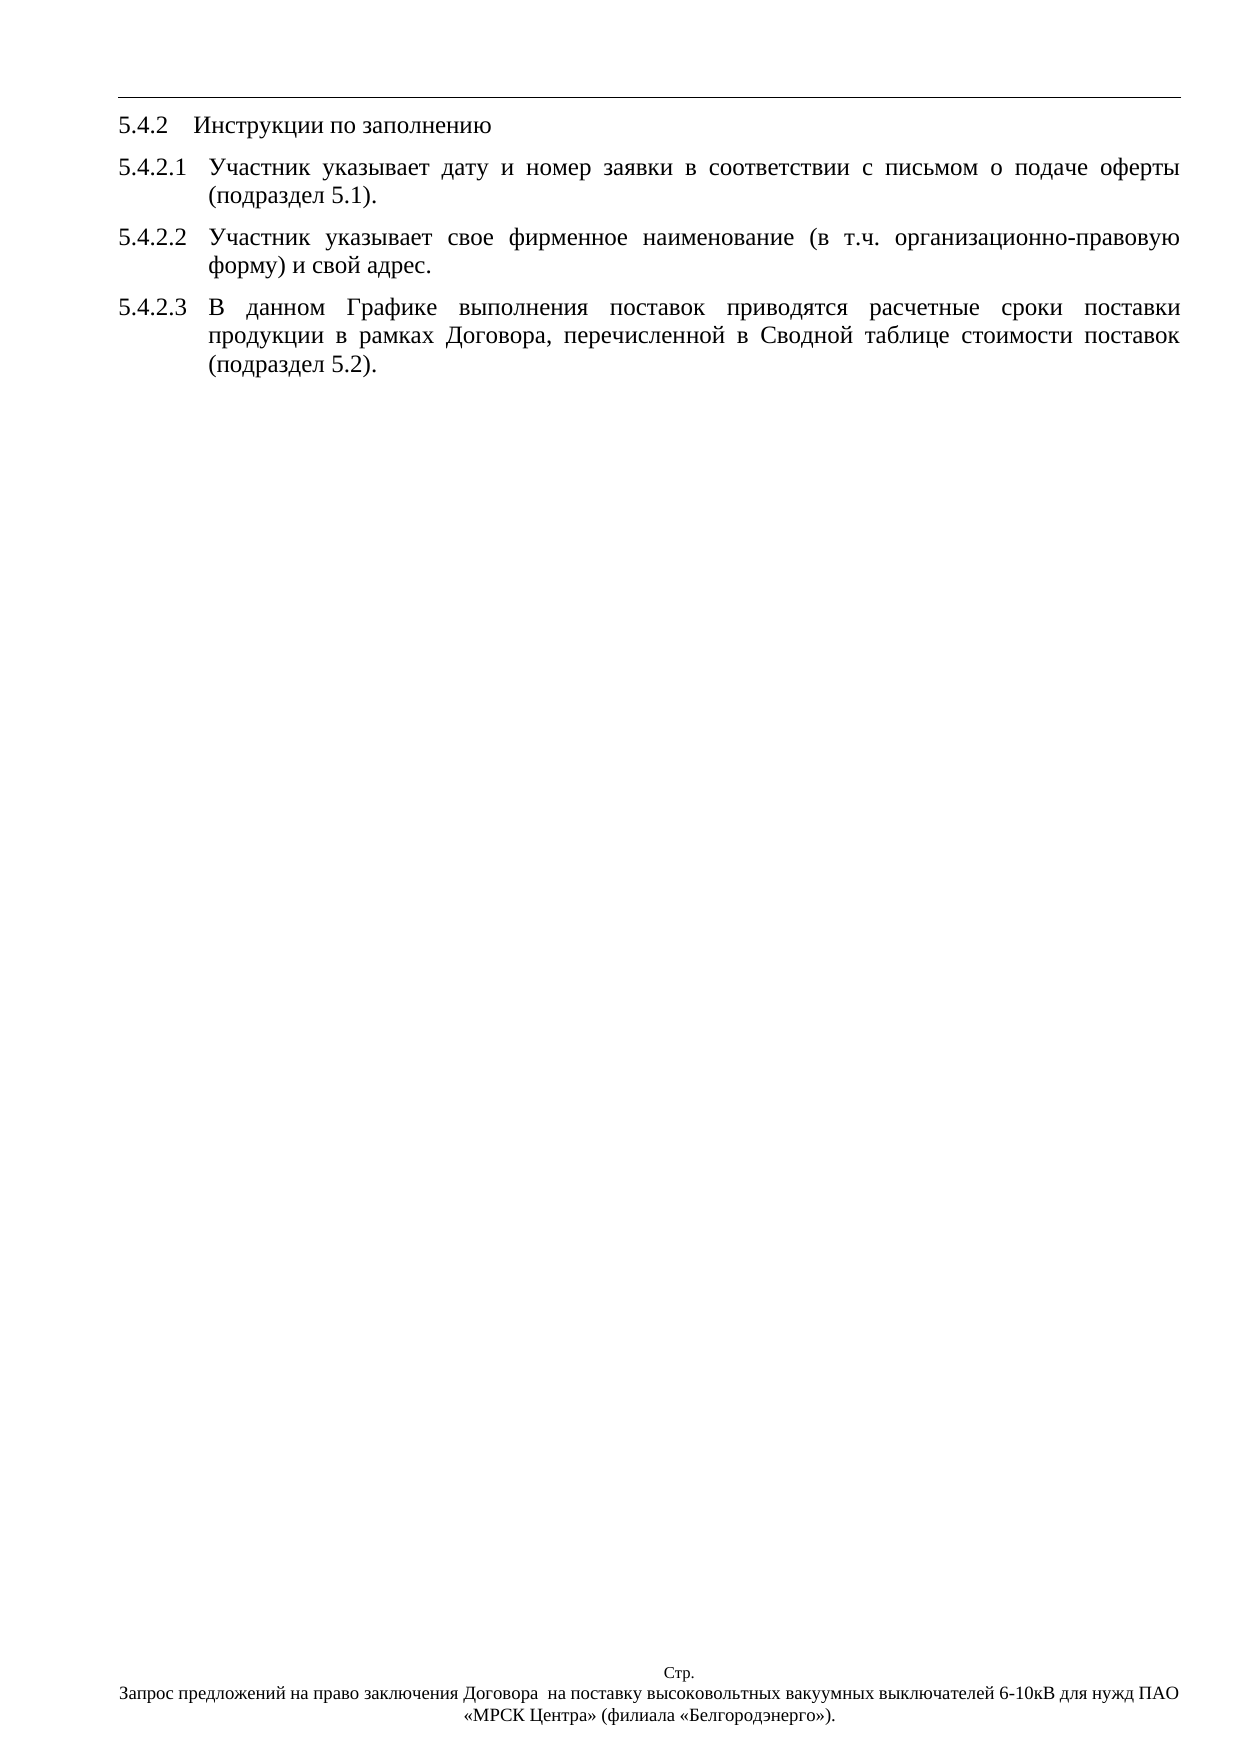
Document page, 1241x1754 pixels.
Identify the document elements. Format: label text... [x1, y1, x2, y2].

list Участник указывает дату и номер заявки в соответствии с письмом о подаче оферты (подраздел 5.1). [118, 152, 1181, 209]
list Участник указывает свое фирменное наименование (в т.ч. организационно-правовую форму) и свой адрес. [118, 222, 1181, 279]
subtitle Инструкции по заполнению [118, 111, 1181, 139]
list В данном Графике выполнения поставок приводятся расчетные сроки поставки продукции в рамках Договора, перечисленной в Сводной таблице стоимости поставок (подраздел 5.2). [118, 292, 1181, 378]
